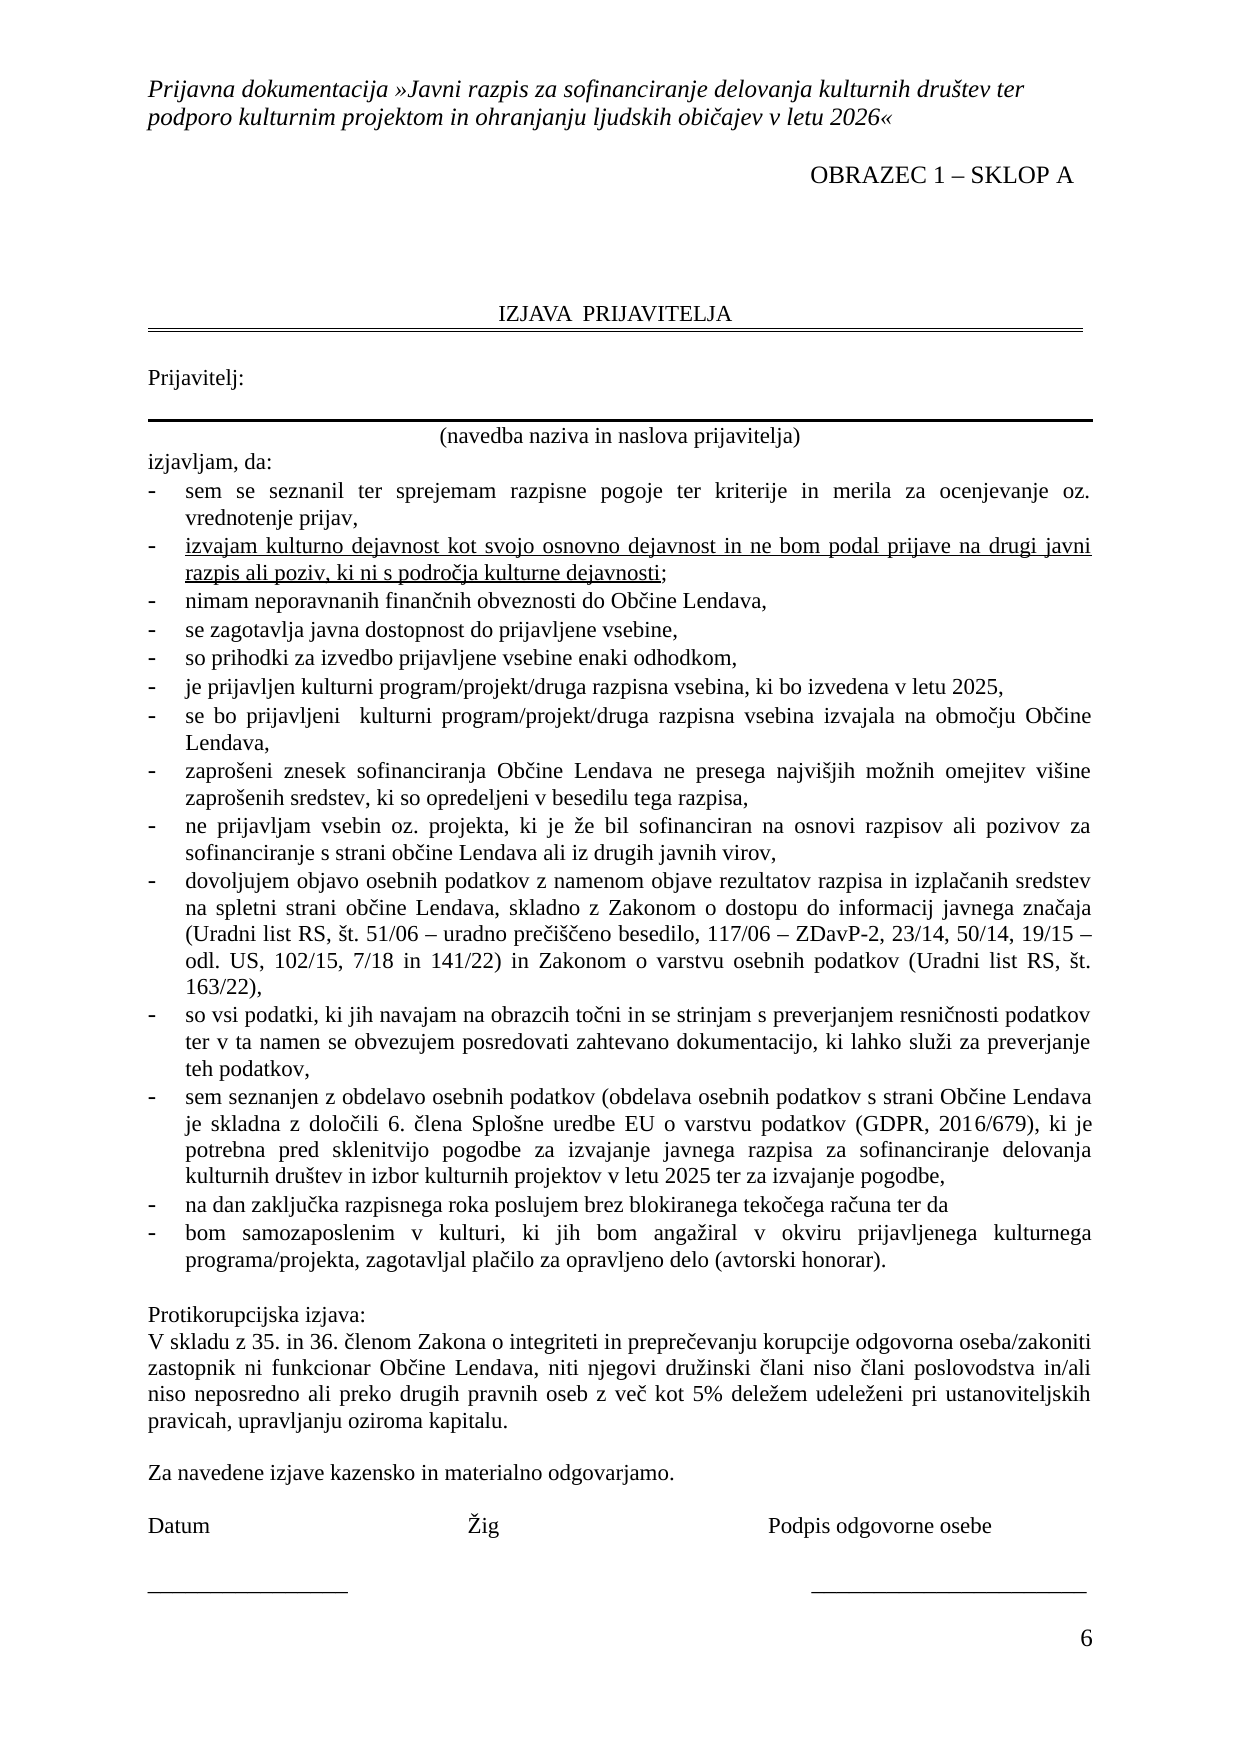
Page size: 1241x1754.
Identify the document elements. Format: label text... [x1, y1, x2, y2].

text V skladu z 35. in 36. členom Zakona o integriteti in preprečevanju korupcije odgovorna oseba/zakoniti zastopnik ni funkcionar Občine Lendava, niti njegovi družinski člani niso člani poslovodstva in/ali niso neposredno ali preko drugih pravnih oseb z več kot 5% deležem udeleženi pri ustanoviteljskih pravicah, upravljanju oziroma kapitalu. [148, 1328, 1093, 1433]
list sem seznanjen z obdelavo osebnih podatkov (obdelava osebnih podatkov s strani Občine Lendava je skladna z določili 6. člena Splošne uredbe EU o varstvu podatkov (GDPR, 2016/679), ki je potrebna pred sklenitvijo pogodbe za izvajanje javnega razpisa za sofinanciranje delovanja kulturnih društev in izbor kulturnih projektov v letu 2025 ter za izvajanje pogodbe, [148, 1081, 1093, 1189]
text Datum Žig Podpis odgovorne osebe [148, 1512, 1093, 1538]
list dovoljujem objavo osebnih podatkov z namenom objave rezultatov razpisa in izplačanih sredstev na spletni strani občine Lendava, skladno z Zakonom o dostopu do informacij javnega značaja (Uradni list RS, št. 51/06 – uradno prečiščeno besedilo, 117/06 – ZDavP-2, 23/14, 50/14, 19/15 – odl. US, 102/15, 7/18 in 141/22) in Zakonom o varstvu osebnih podatkov (Uradni list RS, št. 163/22), [148, 865, 1093, 999]
list se zagotavlja javna dostopnost do prijavljene vsebine, [148, 614, 1093, 642]
subtitle IZJAVA PRIJAVITELJA [148, 300, 1083, 328]
list so prihodki za izvedbo prijavljene vsebine enaki odhodkom, [148, 642, 1093, 671]
list izvajam kulturno dejavnost kot svojo osnovno dejavnost in ne bom podal prijave na drugi javni razpis ali poziv, ki ni s področja kulturne dejavnosti; [148, 530, 1093, 585]
list bom samozaposlenim v kulturi, ki jih bom angažiral v okviru prijavljenega kulturnega programa/projekta, zagotavljal plačilo za opravljeno delo (avtorski honorar). [148, 1217, 1093, 1273]
text Prijavitelj: [148, 364, 1093, 391]
list na dan zaključka razpisnega roka poslujem brez blokiranega tekočega računa ter da [148, 1189, 1093, 1217]
list nimam neporavnanih finančnih obveznosti do Občine Lendava, [148, 585, 1093, 614]
text ________________ ______________________ [148, 1567, 1093, 1596]
list je prijavljen kulturni program/projekt/druga razpisna vsebina, ki bo izvedena v letu 2025, [148, 671, 1093, 700]
text (navedba naziva in naslova prijavitelja) [148, 422, 1093, 448]
list zaprošeni znesek sofinanciranja Občine Lendava ne presega najvišjih možnih omejitev višine zaprošenih sredstev, ki so opredeljeni v besedilu tega razpisa, [148, 755, 1093, 810]
list so vsi podatki, ki jih navajam na obrazcih točni in se strinjam s preverjanjem resničnosti podatkov ter v ta namen se obvezujem posredovati zahtevano dokumentacijo, ki lahko služi za preverjanje teh podatkov, [148, 999, 1093, 1081]
list ne prijavljam vsebin oz. projekta, ki je že bil sofinanciran na osnovi razpisov ali pozivov za sofinanciranje s strani občine Lendava ali iz drugih javnih virov, [148, 810, 1093, 865]
text Protikorupcijska izjava: [148, 1301, 1093, 1328]
list sem se seznanil ter sprejemam razpisne pogoje ter kriterije in merila za ocenjevanje oz. vrednotenje prijav, [148, 475, 1093, 530]
list se bo prijavljeni kulturni program/projekt/druga razpisna vsebina izvajala na območju Občine Lendava, [148, 700, 1093, 755]
text Za navedene izjave kazensko in materialno odgovarjamo. [148, 1459, 1093, 1512]
text izjavljam, da: [148, 448, 1093, 475]
